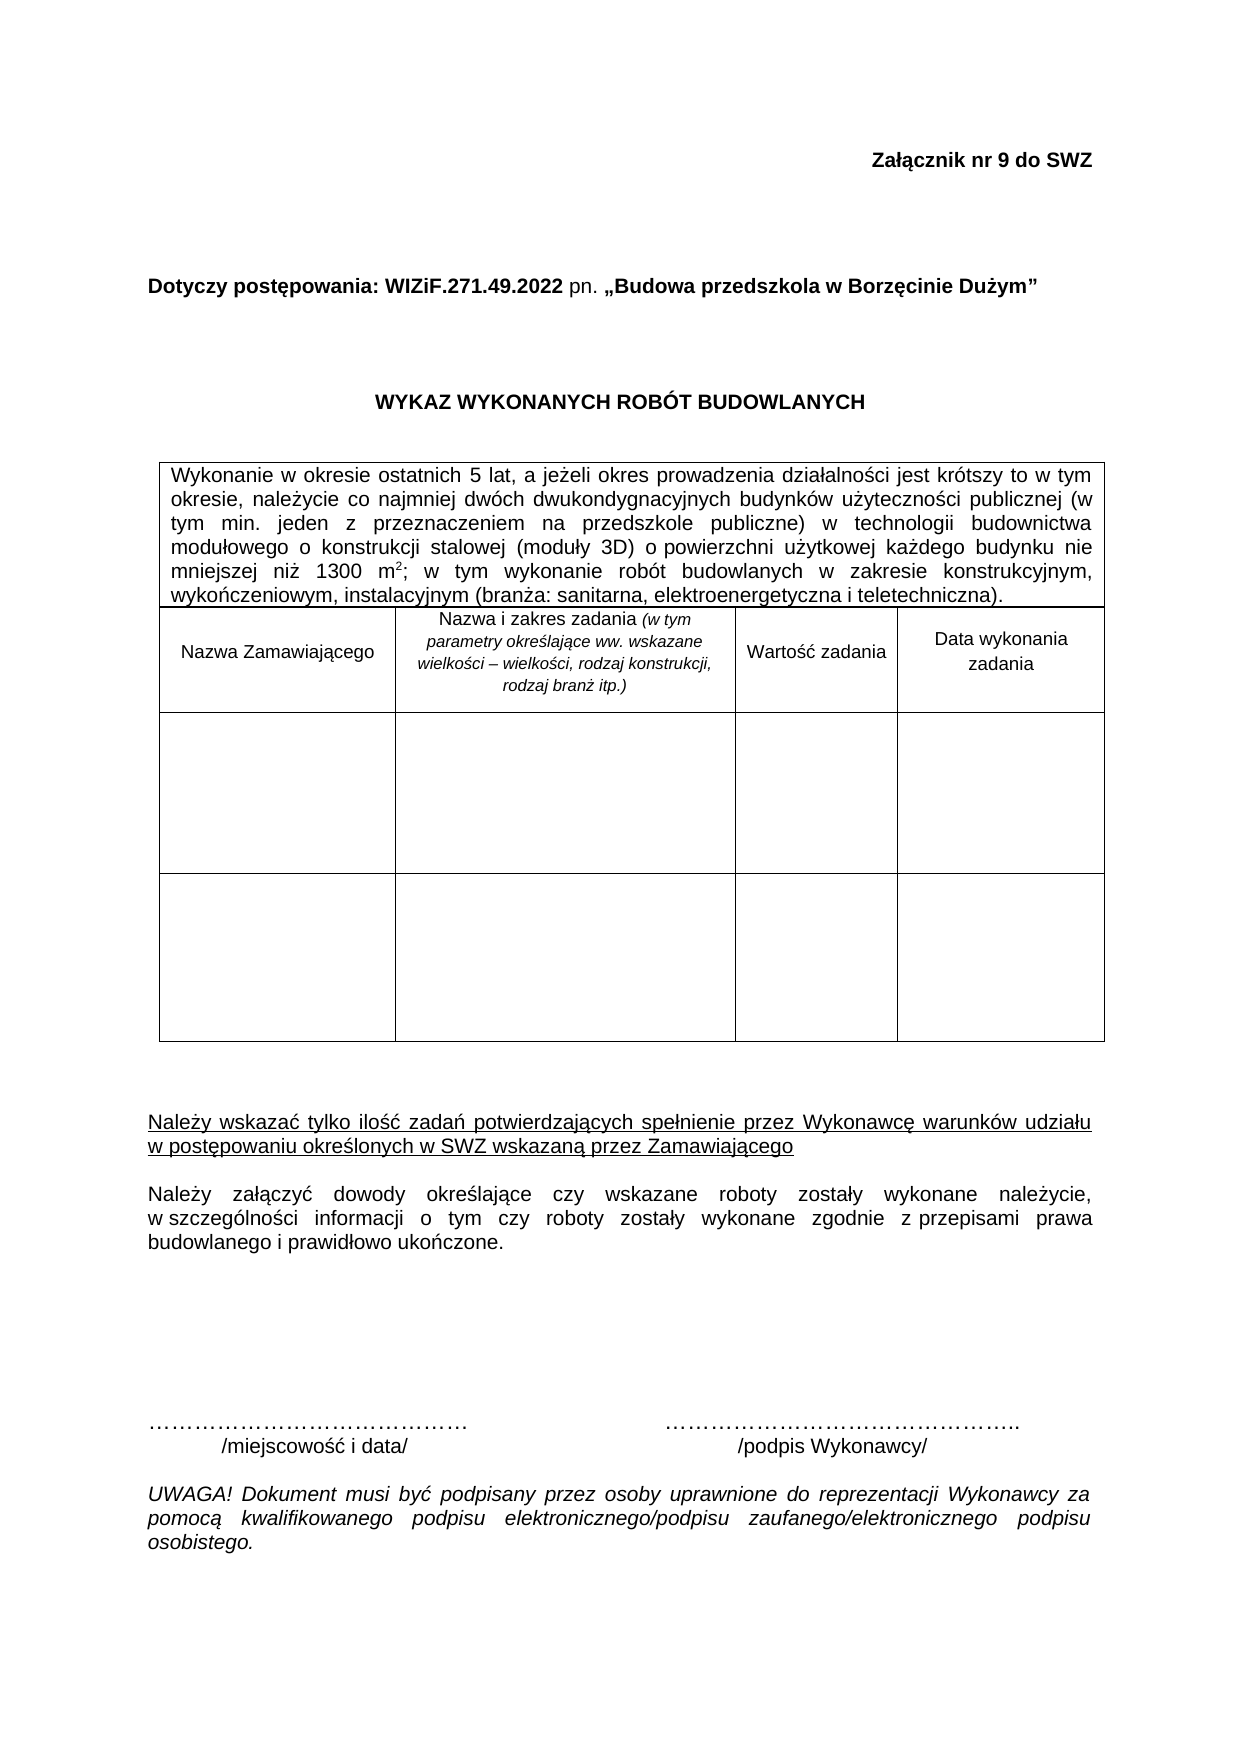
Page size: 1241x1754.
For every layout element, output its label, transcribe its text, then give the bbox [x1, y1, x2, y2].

table_cell [160, 713, 395, 873]
table_cell [898, 874, 1104, 1041]
text Załącznik nr 9 do SWZ [148, 148, 1093, 172]
table_cell Data wykonania zadania [898, 608, 1104, 712]
text …………………………………… ……………………………………….. [148, 1408, 1093, 1434]
table_cell [160, 874, 395, 1041]
table_cell Nazwa i zakres zadania (w tym parametry określające ww. wskazane wielkości – wielkości, rodzaj konstrukcji, rodzaj branż itp.) [396, 608, 735, 712]
table_header Wykonanie w okresie ostatnich 5 lat, a jeżeli okres prowadzenia działalności jest krótszy to w tym okresie, należycie co najmniej dwóch dwukondygnacyjnych budynków użyteczności publicznej (w tym min. jeden z przeznaczeniem na przedszkole publiczne) w technologii budownictwa modułowego o konstrukcji stalowej (moduły 3D) o powierzchni użytkowej każdego budynku nie mniejszej niż 1300 m2; w tym wykonanie robót budowlanych w zakresie konstrukcyjnym, wykończeniowym, instalacyjnym (branża: sanitarna, elektroenergetyczna i teletechniczna). [160, 463, 1104, 606]
text WYKAZ WYKONANYCH ROBÓT BUDOWLANYCH [148, 390, 1093, 414]
text /miejscowość i data/ /podpis Wykonawcy/ [148, 1434, 1093, 1458]
table_cell [736, 874, 897, 1041]
table_cell [396, 713, 735, 873]
table_cell [898, 713, 1104, 873]
table_cell Wartość zadania [736, 608, 897, 712]
table_cell Nazwa Zamawiającego [160, 608, 395, 712]
table_cell [396, 874, 735, 1041]
text UWAGA! Dokument musi być podpisany przez osoby uprawnione do reprezentacji Wykonawcy za pomocą kwalifikowanego podpisu elektronicznego/podpisu zaufanego/elektronicznego podpisu osobistego. [148, 1482, 1093, 1554]
text Należy wskazać tylko ilość zadań potwierdzających spełnienie przez Wykonawcę warunków udziału w postępowaniu określonych w SWZ wskazaną przez Zamawiającego [148, 1110, 1093, 1158]
table_cell [736, 713, 897, 873]
text Należy załączyć dowody określające czy wskazane roboty zostały wykonane należycie, w szczególności informacji o tym czy roboty zostały wykonane zgodnie z przepisami prawa budowlanego i prawidłowo ukończone. [148, 1182, 1093, 1254]
text Dotyczy postępowania: WIZiF.271.49.2022 pn. „Budowa przedszkola w Borzęcinie Dużym” [148, 274, 1093, 298]
